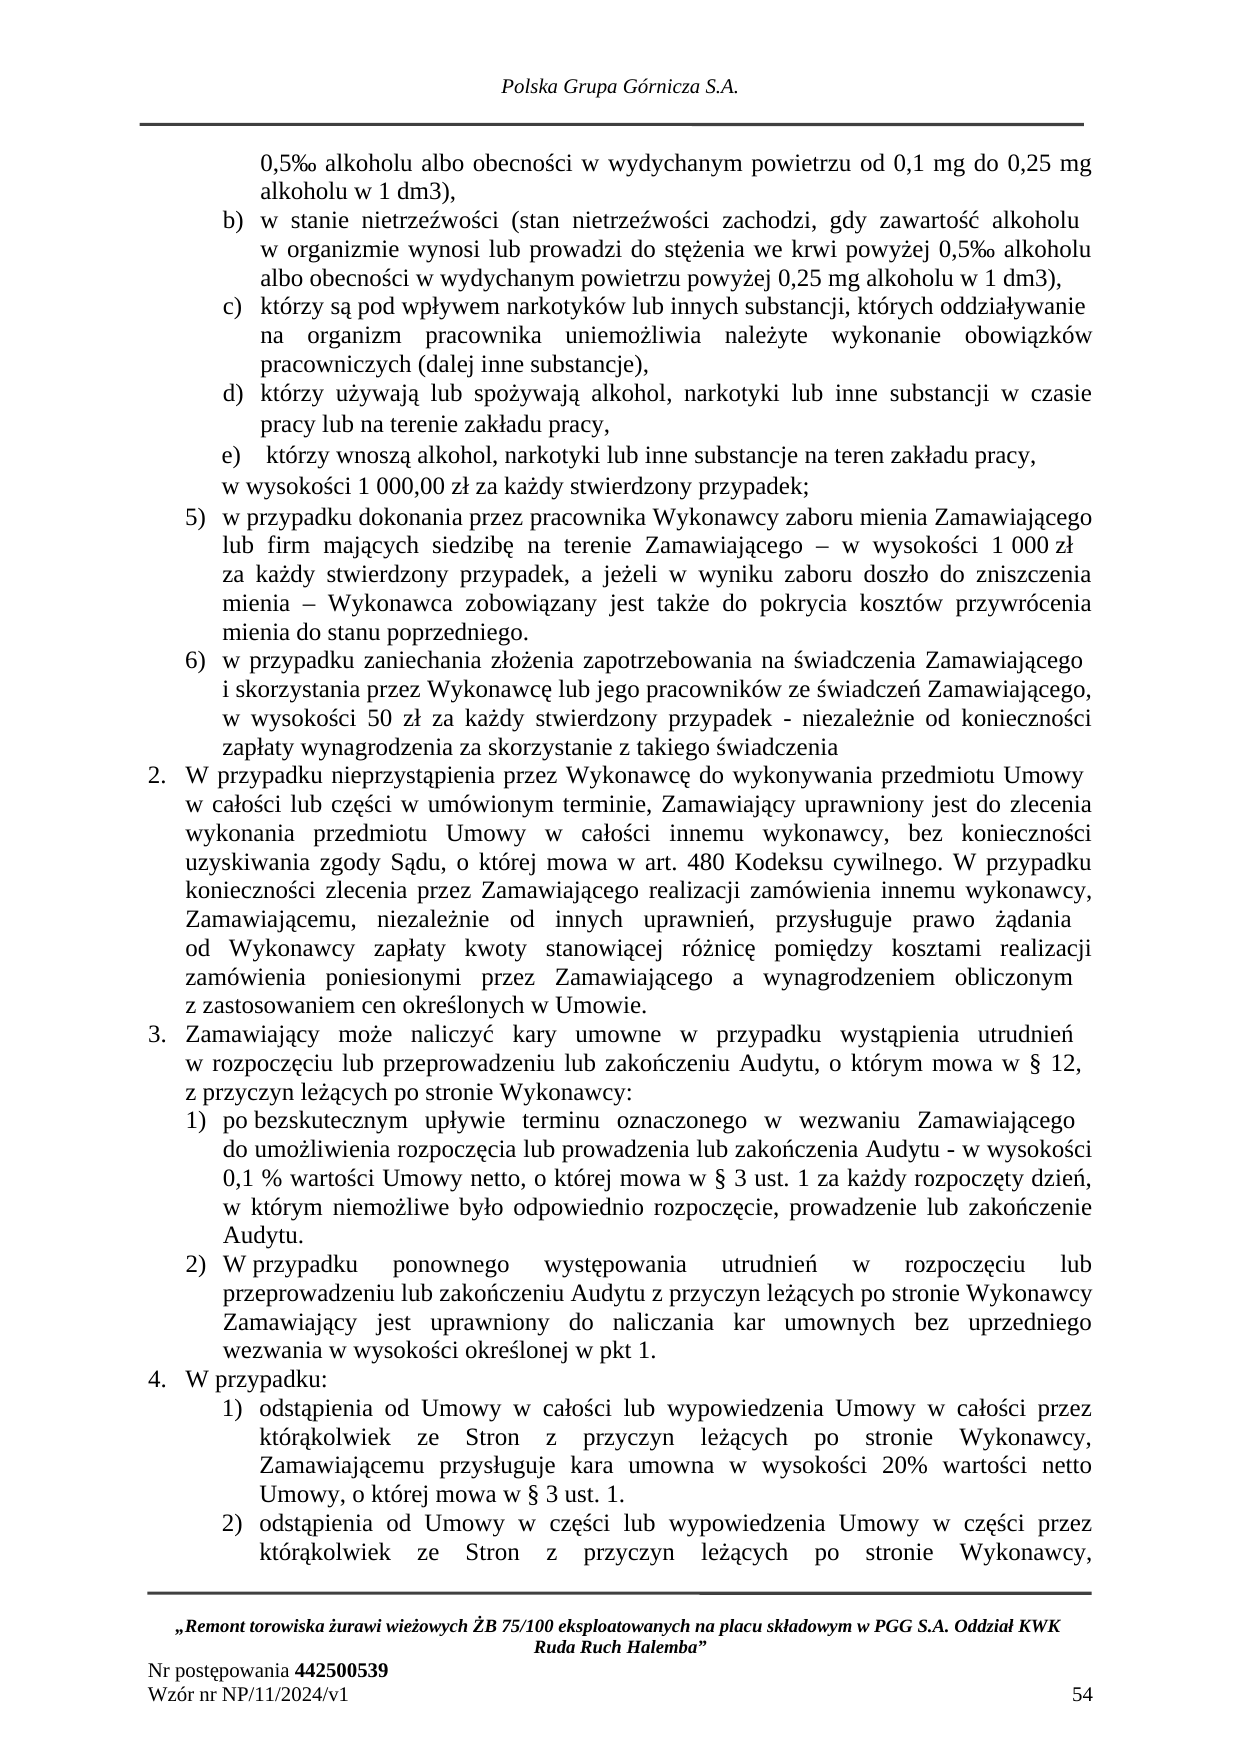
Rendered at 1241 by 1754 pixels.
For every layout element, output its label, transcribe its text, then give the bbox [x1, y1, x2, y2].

text w wysokości 1 000,00 zł za każdy stwierdzony przypadek; [221, 471, 1093, 499]
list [222, 1508, 1093, 1566]
list którzy wnoszą alkohol, narkotyki lub inne substancje na teren zakładu pracy, [221, 440, 1093, 468]
list w przypadku dokonania przez pracownika Wykonawcy zaboru mienia Zamawiającego lub firm mających siedzibę na terenie Zamawiającego – w wysokości 1 000 zł za każdy stwierdzony przypadek, a jeżeli w wyniku zaboru doszło do zniszczenia mienia – Wykonawca zobowiązany jest także do pokrycia kosztów przywrócenia mienia do stanu poprzedniego. [185, 502, 1093, 646]
list w stanie nietrzeźwości (stan nietrzeźwości zachodzi, gdy zawartość alkoholu w organizmie wynosi lub prowadzi do stężenia we krwi powyżej 0,5‰ alkoholu albo obecności w wydychanym powietrzu powyżej 0,25 mg alkoholu w 1 dm3), [223, 205, 1093, 291]
list którzy używają lub spożywają alkohol, narkotyki lub inne substancji w czasie pracy lub na terenie zakładu pracy, [223, 378, 1093, 437]
list W przypadku nieprzystąpienia przez Wykonawcę do wykonywania przedmiotu Umowy w całości lub części w umówionym terminie, Zamawiający uprawniony jest do zlecenia wykonania przedmiotu Umowy w całości innemu wykonawcy, bez konieczności uzyskiwania zgody Sądu, o której mowa w art. 480 Kodeksu cywilnego. W przypadku konieczności zlecenia przez Zamawiającego realizacji zamówienia innemu wykonawcy, Zamawiającemu, niezależnie od innych uprawnień, przysługuje prawo żądania od Wykonawcy zapłaty kwoty stanowiącej różnicę pomiędzy kosztami realizacji zamówienia poniesionymi przez Zamawiającego a wynagrodzeniem obliczonym z zastosowaniem cen określonych w Umowie. [148, 761, 1093, 1019]
list w przypadku zaniechania złożenia zapotrzebowania na świadczenia Zamawiającego i skorzystania przez Wykonawcę lub jego pracowników ze świadczeń Zamawiającego, w wysokości 50 zł za każdy stwierdzony przypadek - niezależnie od konieczności zapłaty wynagrodzenia za skorzystanie z takiego świadczenia [185, 646, 1093, 761]
list którzy są pod wpływem narkotyków lub innych substancji, których oddziaływanie na organizm pracownika uniemożliwia należyte wykonanie obowiązków pracowniczych (dalej inne substancje), [223, 291, 1093, 378]
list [223, 148, 1093, 205]
list W przypadku: [148, 1364, 1093, 1393]
list W przypadku ponownego występowania utrudnień w rozpoczęciu lub przeprowadzeniu lub zakończeniu Audytu z przyczyn leżących po stronie Wykonawcy Zamawiający jest uprawniony do naliczania kar umownych bez uprzedniego wezwania w wysokości określonej w pkt 1. [185, 1249, 1093, 1364]
list odstąpienia od Umowy w całości lub wypowiedzenia Umowy w całości przez którąkolwiek ze Stron z przyczyn leżących po stronie Wykonawcy, Zamawiającemu przysługuje kara umowna w wysokości 20% wartości netto Umowy, o której mowa w § 3 ust. 1. [222, 1393, 1093, 1508]
list Zamawiający może naliczyć kary umowne w przypadku wystąpienia utrudnień w rozpoczęciu lub przeprowadzeniu lub zakończeniu Audytu, o którym mowa w § 12, z przyczyn leżących po stronie Wykonawcy: [148, 1019, 1093, 1106]
list po bezskutecznym upływie terminu oznaczonego w wezwaniu Zamawiającego do umożliwienia rozpoczęcia lub prowadzenia lub zakończenia Audytu - w wysokości 0,1 % wartości Umowy netto, o której mowa w § 3 ust. 1 za każdy rozpoczęty dzień, w którym niemożliwe było odpowiednio rozpoczęcie, prowadzenie lub zakończenie Audytu. [185, 1106, 1093, 1249]
